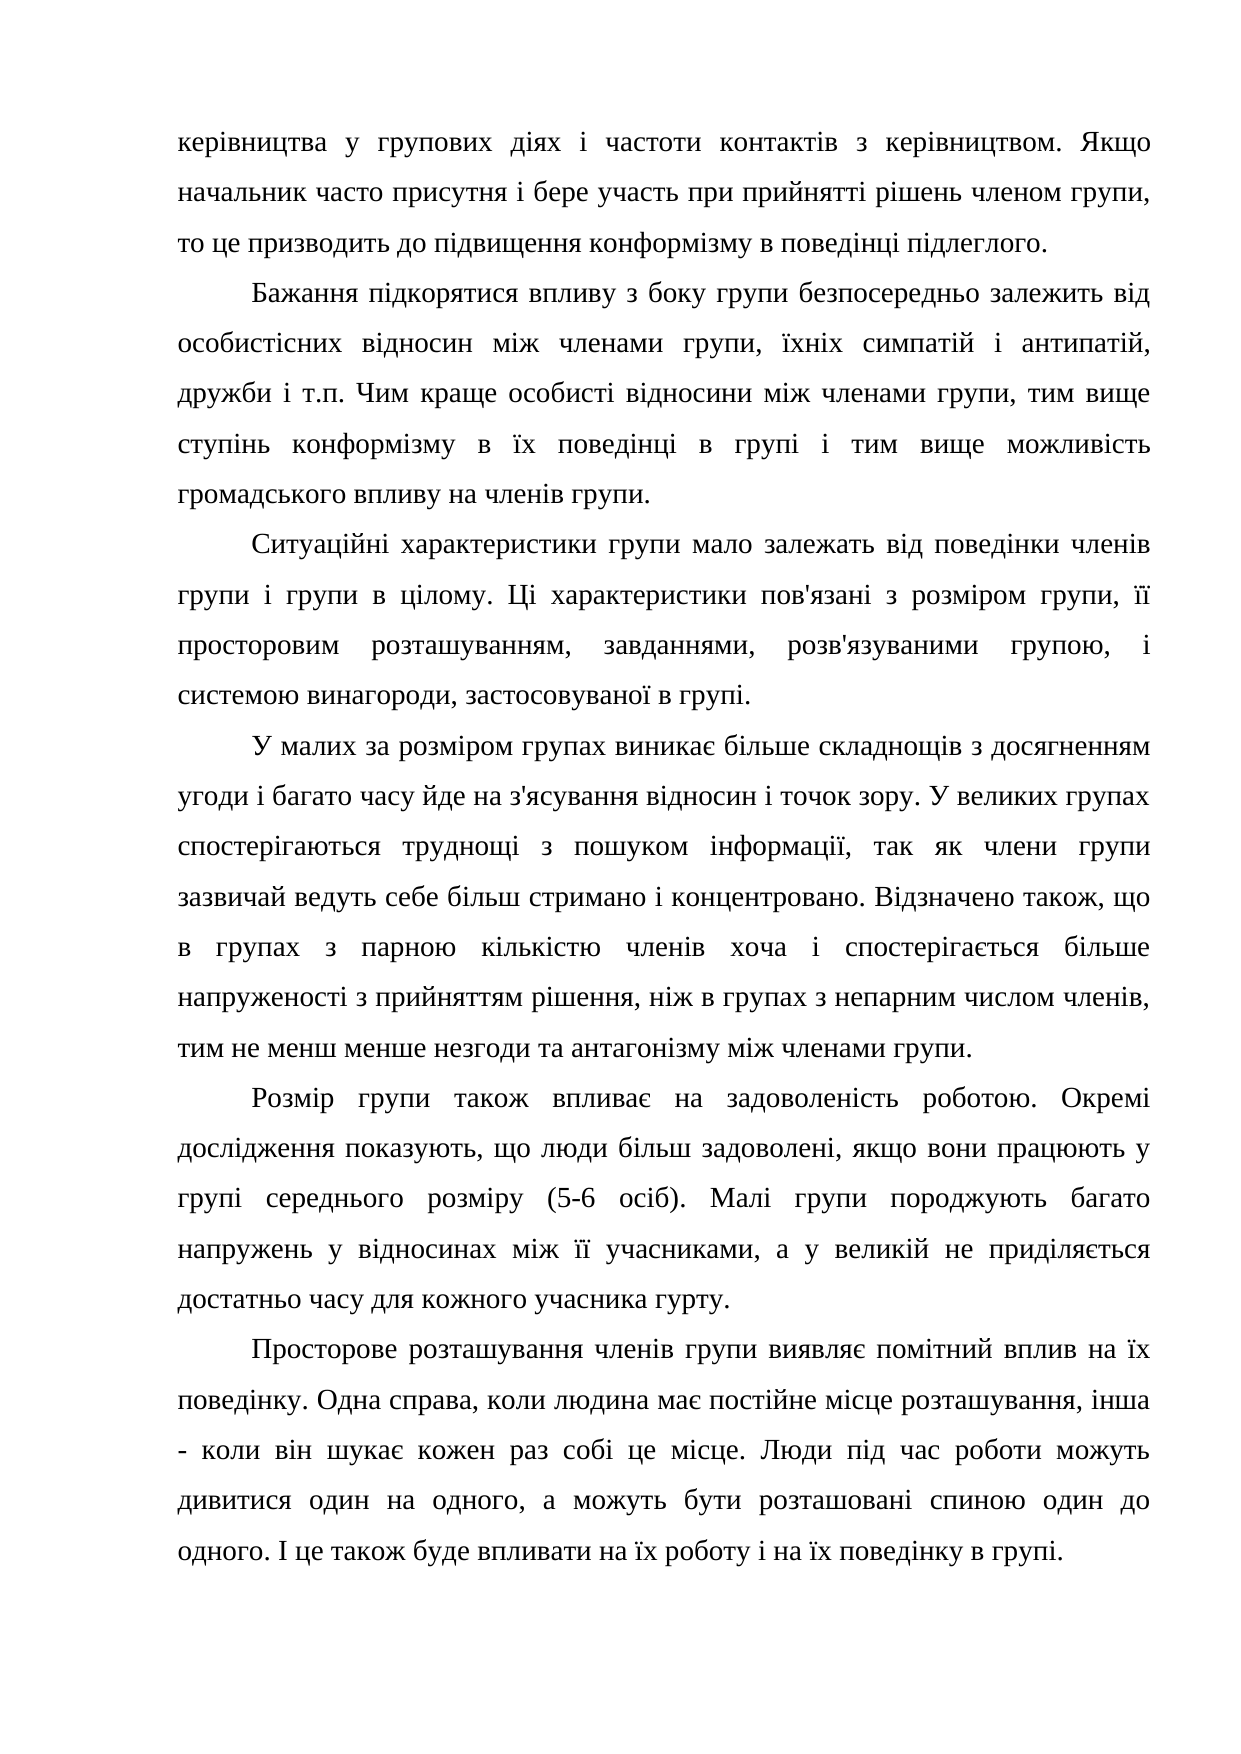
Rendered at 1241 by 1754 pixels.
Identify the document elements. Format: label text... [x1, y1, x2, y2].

text Бажання підкорятися впливу з боку групи безпосередньо залежить від особистісних відносин між членами групи, їхніх симпатій і антипатій, дружби і т.п. Чим краще особисті відносини між членами групи, тим вище ступінь конформізму в їх поведінці в групі і тим вище можливість громадського впливу на членів групи. [177, 275, 1152, 510]
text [177, 124, 1152, 258]
text Ситуаційні характеристики групи мало залежать від поведінки членів групи і групи в цілому. Ці характеристики пов'язані з розміром групи, її просторовим розташуванням, завданнями, розв'язуваними групою, і системою винагороди, застосовуваної в групі. [177, 527, 1152, 711]
text Розмір групи також впливає на задоволеність роботою. Окремі дослідження показують, що люди більш задоволені, якщо вони працюють у групі середнього розміру (5-6 осіб). Малі групи породжують багато напружень у відносинах між її учасниками, а у великій не приділяється достатньо часу для кожного учасника гурту. [177, 1080, 1152, 1315]
text Просторове розташування членів групи виявляє помітний вплив на їх поведінку. Одна справа, коли людина має постійне місце розташування, інша - коли він шукає кожен раз собі це місце. Люди під час роботи можуть дивитися один на одного, а можуть бути розташовані спиною один до одного. І це також буде впливати на їх роботу і на їх поведінку в групі. [177, 1332, 1152, 1566]
text У малих за розміром групах виникає більше складнощів з досягненням угоди і багато часу йде на з'ясування відносин і точок зору. У великих групах спостерігаються труднощі з пошуком інформації, так як члени групи зазвичай ведуть себе більш стримано і концентровано. Відзначено також, що в групах з парною кількістю членів хоча і спостерігається більше напруженості з прийняттям рішення, ніж в групах з непарним числом членів, тим не менш менше незгоди та антагонізму між членами групи. [177, 728, 1152, 1063]
